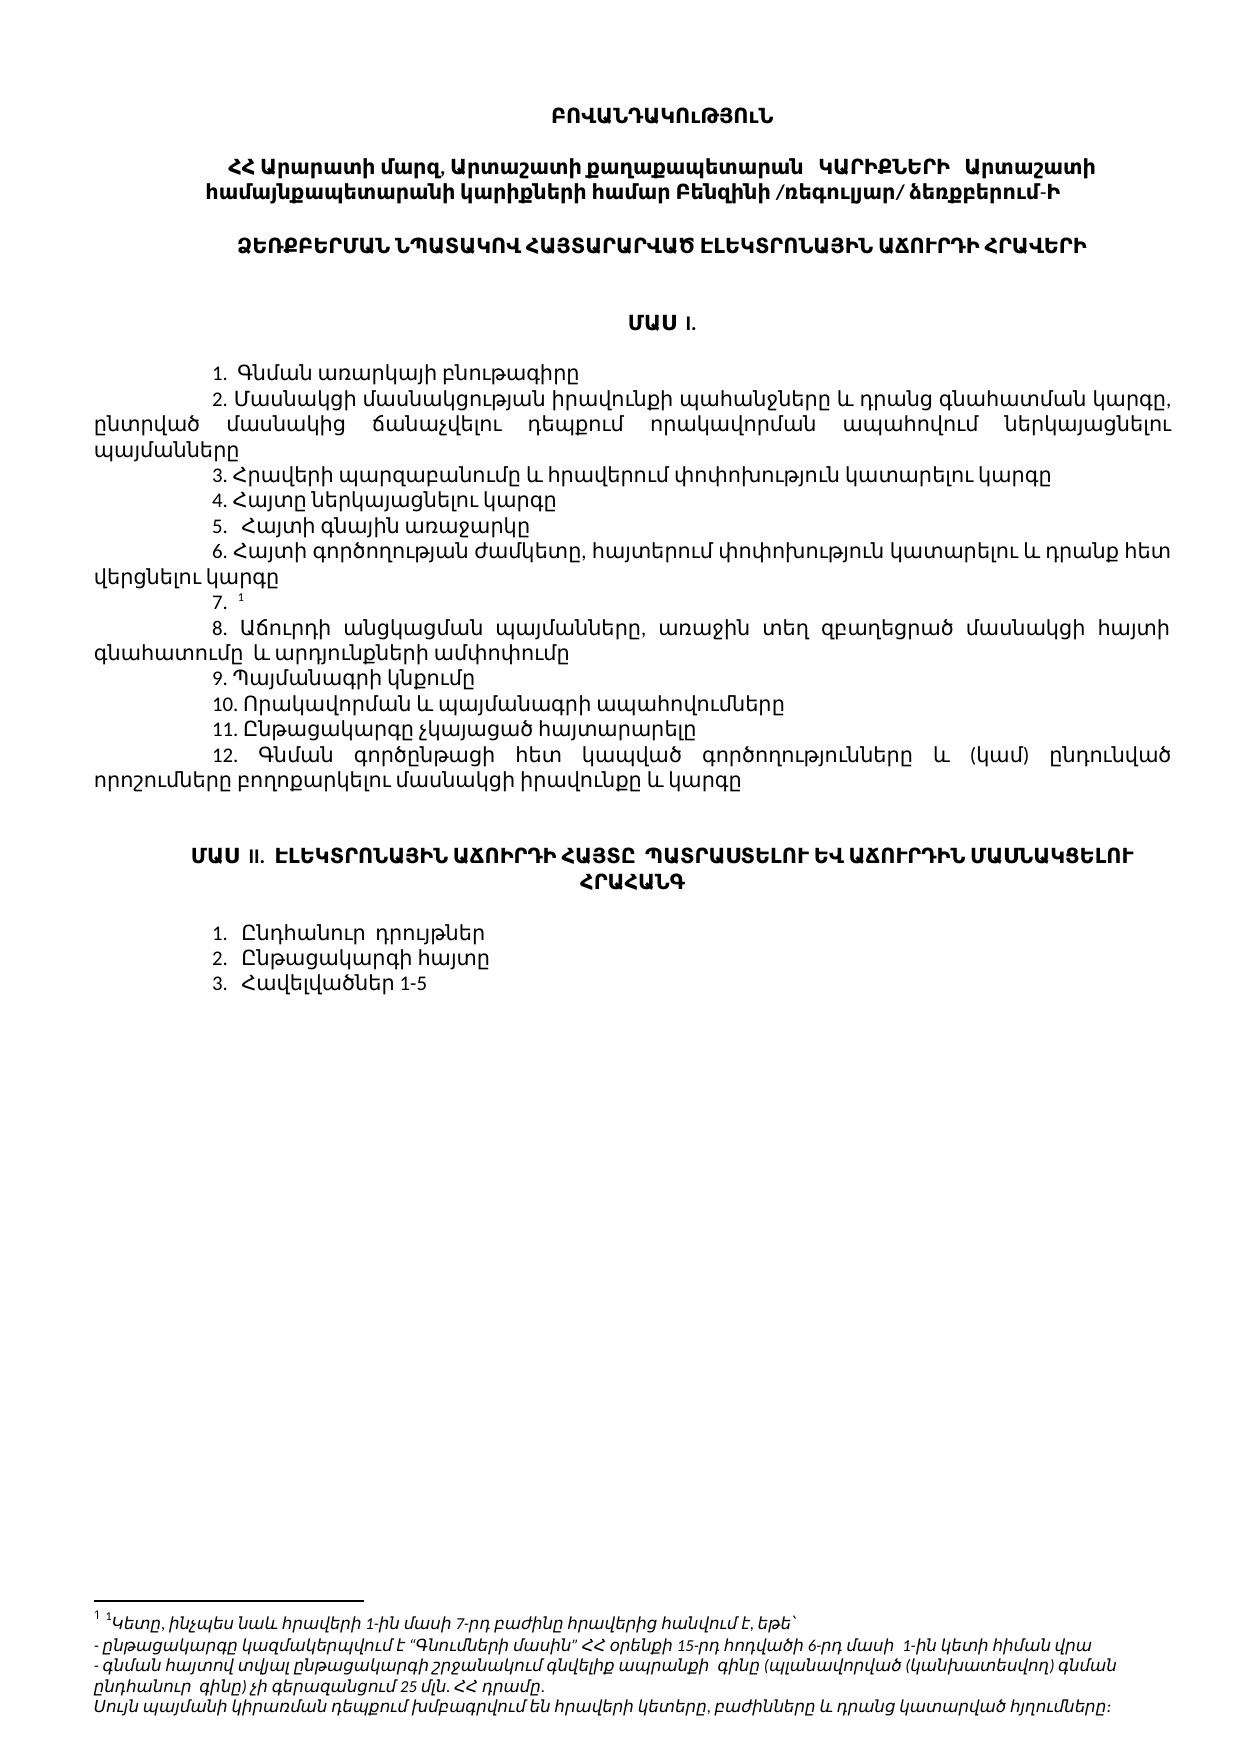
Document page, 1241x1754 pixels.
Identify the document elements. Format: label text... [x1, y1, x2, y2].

text 3. Հավելվածներ 1-5 [94, 971, 1171, 996]
text 7. 1 [94, 589, 1171, 615]
text 1. Ընդհանուր դրույթներ [94, 920, 1171, 945]
text 5. Հայտի գնային առաջարկը [94, 513, 1171, 538]
text ՀՀ Արարատի մարզ, Արտաշատի քաղաքապետարան ԿԱՐԻՔՆԵՐԻ Արտաշատի համայնքապետարանի կարիքների համար Բենզինի /ռեգուլյար/ ձեռքբերում-Ի [94, 154, 1171, 205]
text 3. Հրավերի պարզաբանումը և հրավերում փոփոխություն կատարելու կարգը [94, 462, 1171, 488]
text 12. Գնման գործընթացի հետ կապված գործողությունները և (կամ) ընդունված որոշումները բողոքարկելու մասնակցի իրավունքը և կարգը [94, 742, 1171, 793]
text 6. Հայտի գործողության ժամկետը, հայտերում փոփոխություն կատարելու և դրանք հետ վերցնելու կարգը [94, 538, 1171, 589]
text 11. Ընթացակարգը չկայացած հայտարարելը [94, 716, 1171, 742]
text 9. Պայմանագրի կնքումը [94, 666, 1171, 691]
text 2. Մասնակցի մասնակցության իրավունքի պահանջները և դրանց գնահատման կարգը, ընտրված մասնակից ճանաչվելու դեպքում որակավորման ապահովում ներկայացնելու պայմանները [94, 386, 1171, 462]
text ՄԱՍ I. [94, 310, 1171, 335]
text 2. Ընթացակարգի հայտը [94, 945, 1171, 971]
text 1. Գնման առարկայի բնութագիրը [94, 361, 1171, 386]
text ԲՈՎԱՆԴԱԿՈւԹՅՈւՆ [94, 103, 1171, 128]
text 10. Որակավորման և պայմանագրի ապահովումները [94, 691, 1171, 716]
text 4. Հայտը ներկայացնելու կարգը [94, 488, 1171, 513]
text ՁԵՌՔԲԵՐՄԱՆ ՆՊԱՏԱԿՈՎ ՀԱՅՏԱՐԱՐՎԱԾ ԷԼԵԿՏՐՈՆԱՅԻՆ ԱՃՈՒՐԴԻ ՀՐԱՎԵՐԻ [94, 233, 1171, 259]
text 8. Աճուրդի անցկացման պայմանները, առաջին տեղ զբաղեցրած մասնակցի հայտի գնահատումը և արդյունքների ամփոփումը [94, 615, 1171, 666]
text ՄԱՍ II. ԷԼԵԿՏՐՈՆԱՅԻՆ ԱՃՈԻՐԴԻ ՀԱՅՏԸ ՊԱՏՐԱՍՏԵԼՈՒ ԵՎ ԱՃՈՒՐԴԻՆ ՄԱՍՆԱԿՑԵԼՈՒ ՀՐԱՀԱՆԳ [94, 843, 1171, 894]
